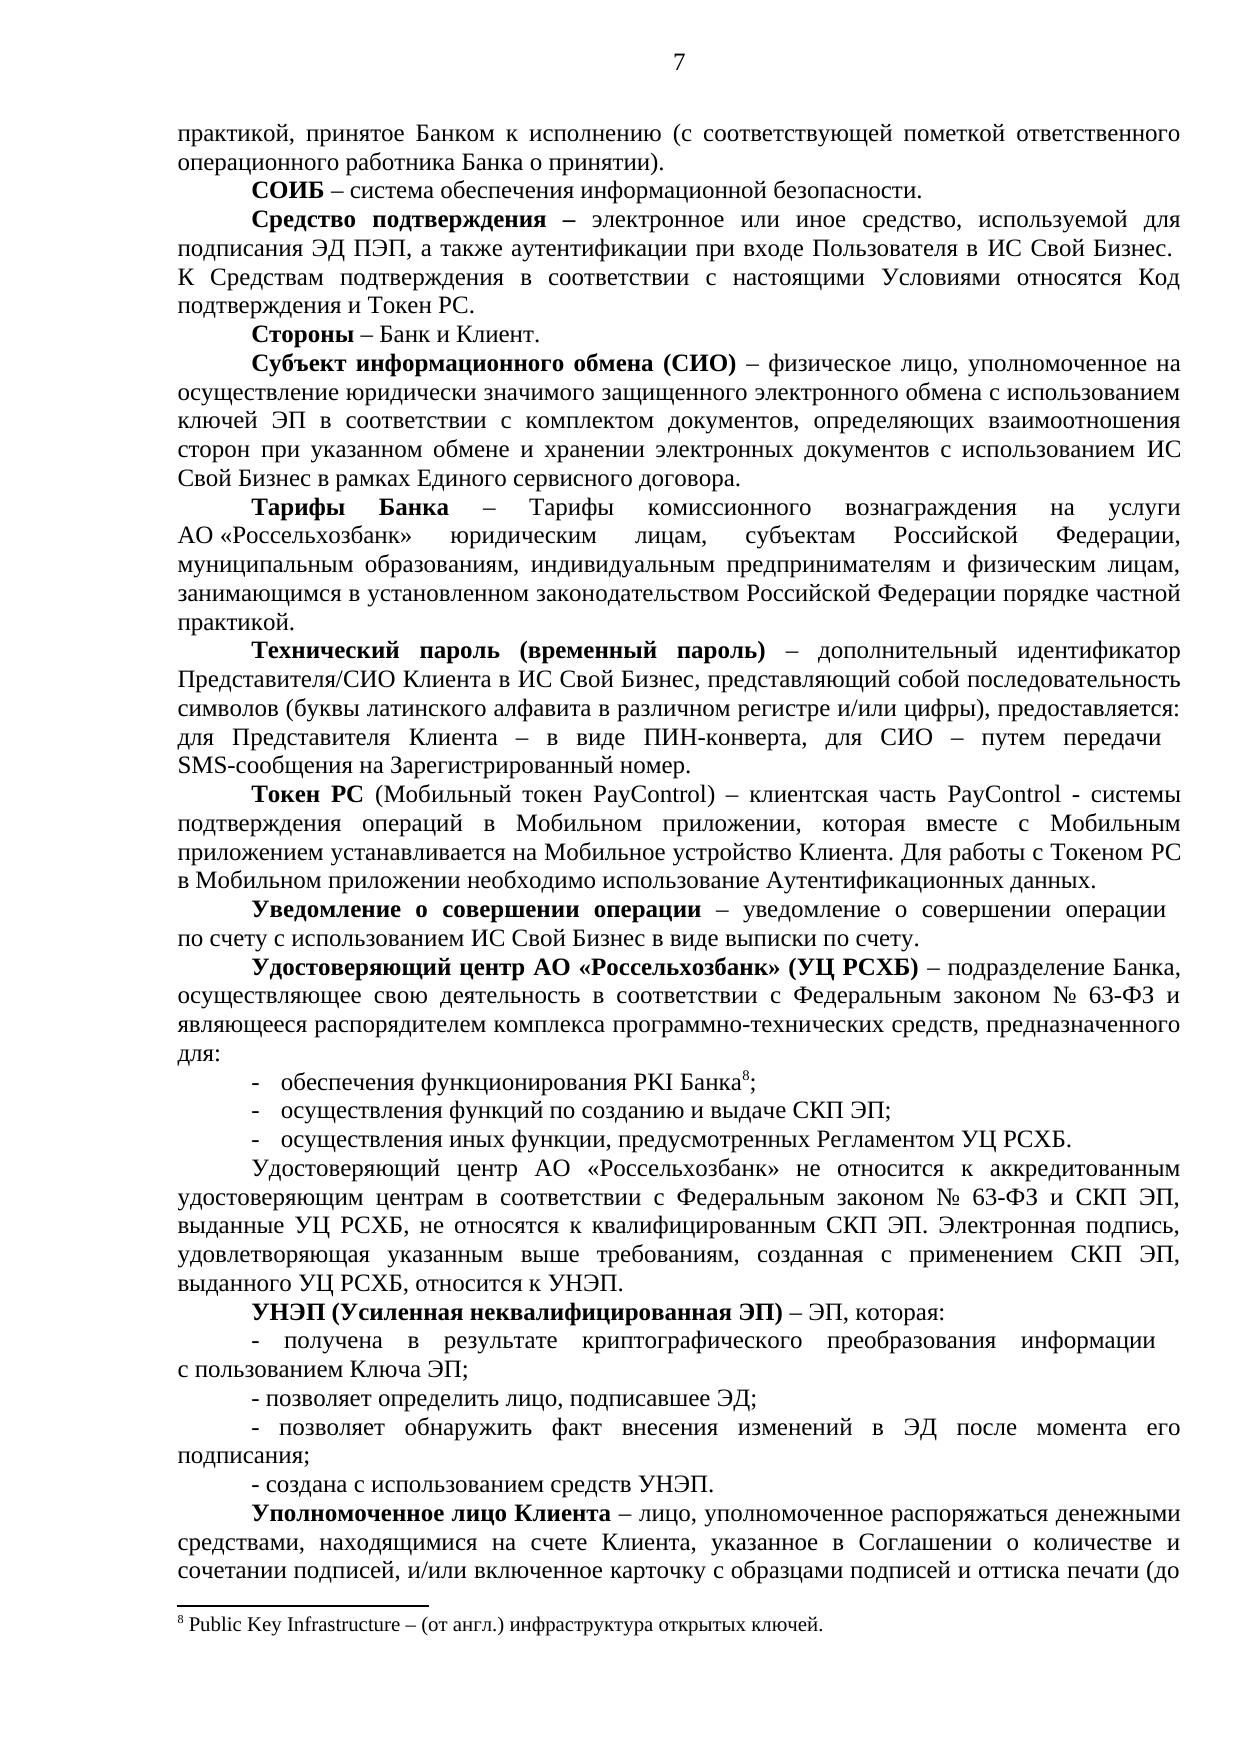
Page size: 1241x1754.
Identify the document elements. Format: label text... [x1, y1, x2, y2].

text Удостоверяющий центр АО «Россельхозбанк» (УЦ РСХБ) – подразделение Банка, осуществляющее свою деятельность в соответствии с Федеральным законом № 63-ФЗ и являющееся распорядителем комплекса программно-технических средств, предназначенного для: [177, 952, 1181, 1067]
list обеспечения функционирования PKI Банка; [177, 1067, 1181, 1096]
text - позволяет обнаружить факт внесения изменений в ЭД после момента его подписания; [177, 1412, 1181, 1469]
list осуществления иных функции, предусмотренных Регламентом УЦ РСХБ. [177, 1124, 1181, 1153]
text Удостоверяющий центр АО «Россельхозбанк» не относится к аккредитованным удостоверяющим центрам в соответствии с Федеральным законом № 63-ФЗ и СКП ЭП, выданные УЦ РСХБ, не относятся к квалифицированным СКП ЭП. Электронная подпись, удовлетворяющая указанным выше требованиям, созданная с применением СКП ЭП, выданного УЦ РСХБ, относится к УНЭП. [177, 1153, 1181, 1297]
text Токен PC (Мобильный токен PayControl) – клиентская часть PayControl - системы подтверждения операций в Мобильном приложении, которая вместе с Мобильным приложением устанавливается на Мобильное устройство Клиента. Для работы с Токеном PC в Мобильном приложении необходимо использование Аутентификационных данных. [177, 779, 1181, 894]
text Технический пароль (временный пароль) – дополнительный идентификатор Представителя/СИО Клиента в ИС Свой Бизнес, представляющий собой последовательность символов (буквы латинского алфавита в различном регистре и/или цифры), предоставляется: для Представителя Клиента – в виде ПИН-конверта, для СИО – путем передачи SMS-сообщения на Зарегистрированный номер. [177, 636, 1181, 779]
text Стороны – Банк и Клиент. [177, 319, 1181, 348]
text - создана с использованием средств УНЭП. [177, 1469, 1181, 1498]
text Средство подтверждения – электронное или иное средство, используемой для подписания ЭД ПЭП, а также аутентификации при входе Пользователя в ИС Свой Бизнес. К Средствам подтверждения в соответствии с настоящими Условиями относятся Код подтверждения и Токен РС. [177, 204, 1181, 319]
text Уведомление о совершении операции – уведомление о совершении операции по счету с использованием ИС Свой Бизнес в виде выписки по счету. [177, 894, 1181, 952]
text СОИБ – система обеспечения информационной безопасности. [177, 176, 1181, 204]
text УНЭП (Усиленная неквалифицированная ЭП) – ЭП, которая: [177, 1297, 1181, 1326]
text - получена в результате криптографического преобразования информации с пользованием Ключа ЭП; [177, 1326, 1181, 1383]
text - позволяет определить лицо, подписавшее ЭД; [177, 1383, 1181, 1412]
text Тарифы Банка – Тарифы комиссионного вознаграждения на услуги АО «Россельхозбанк» юридическим лицам, субъектам Российской Федерации, муниципальным образованиям, индивидуальным предпринимателям и физическим лицам, занимающимся в установленном законодательством Российской Федерации порядке частной практикой. [177, 492, 1181, 636]
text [177, 1498, 1181, 1584]
text Субъект информационного обмена (СИО) – физическое лицо, уполномоченное на осуществление юридически значимого защищенного электронного обмена с использованием ключей ЭП в соответствии с комплектом документов, определяющих взаимоотношения сторон при указанном обмене и хранении электронных документов с использованием ИС Свой Бизнес в рамках Единого сервисного договора. [177, 348, 1181, 492]
list осуществления функций по созданию и выдаче СКП ЭП; [177, 1096, 1181, 1124]
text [177, 118, 1181, 176]
